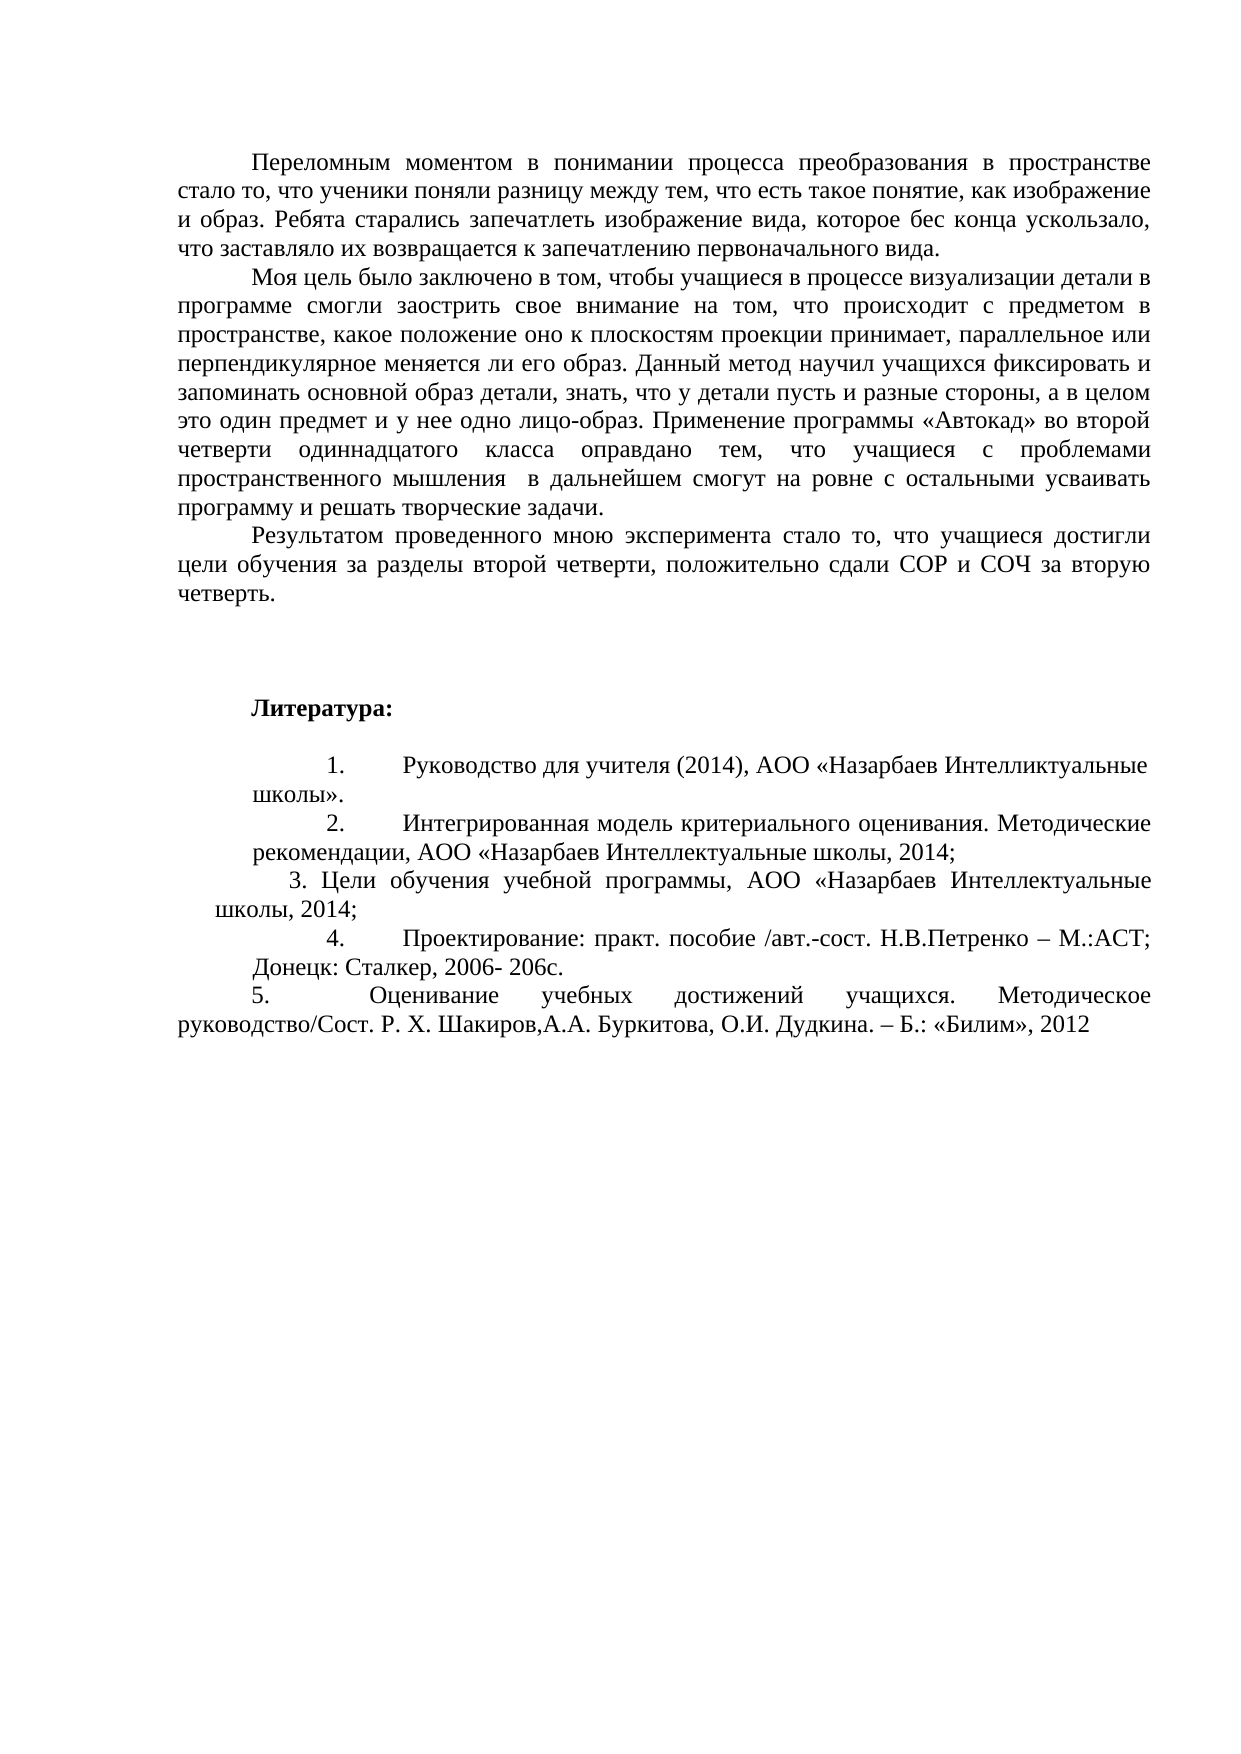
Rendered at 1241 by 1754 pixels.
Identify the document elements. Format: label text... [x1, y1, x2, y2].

text Моя цель было заключено в том, чтобы учащиеся в процессе визуализации детали в программе смогли заострить свое внимание на том, что происходит с предметом в пространстве, какое положение оно к плоскостям проекции принимает, параллельное или перпендикулярное меняется ли его образ. Данный метод научил учащихся фиксировать и запоминать основной образ детали, знать, что у детали пусть и разные стороны, а в целом это один предмет и у нее одно лицо-образ. Применение программы «Автокад» во второй четверти одиннадцатого класса оправдано тем, что учащиеся с проблемами пространственного мышления в дальнейшем смогут на ровне с остальными усваивать программу и решать творческие задачи. [177, 262, 1152, 521]
list Интегрированная модель критериального оценивания. Методические рекомендации, АОО «Назарбаев Интеллектуальные школы, 2014; [252, 808, 1152, 866]
text Литература: [177, 693, 1152, 722]
text 3. Цели обучения учебной программы, АОО «Назарбаев Интеллектуальные школы, 2014; [215, 866, 1152, 923]
text Переломным моментом в понимании процесса преобразования в пространстве стало то, что ученики поняли разницу между тем, что есть такое понятие, как изображение и образ. Ребята старались запечатлеть изображение вида, которое бес конца ускользало, что заставляло их возвращается к запечатлению первоначального вида. [177, 147, 1152, 262]
list Руководство для учителя (2014), АОО «Назарбаев Интелликтуальные школы». [252, 751, 1152, 808]
list Проектирование: практ. пособие /авт.-сост. Н.В.Петренко – М.:АСТ; Донецк: Сталкер, 2006- 206с. [252, 923, 1152, 981]
text Результатом проведенного мною эксперимента стало то, что учащиеся достигли цели обучения за разделы второй четверти, положительно сдали СОР и СОЧ за вторую четверть. [177, 521, 1152, 607]
list Оценивание учебных достижений учащихся. Методическое руководство/Сост. Р. Х. Шакиров,А.А. Буркитова, О.И. Дудкина. – Б.: «Билим», 2012 [177, 981, 1152, 1038]
